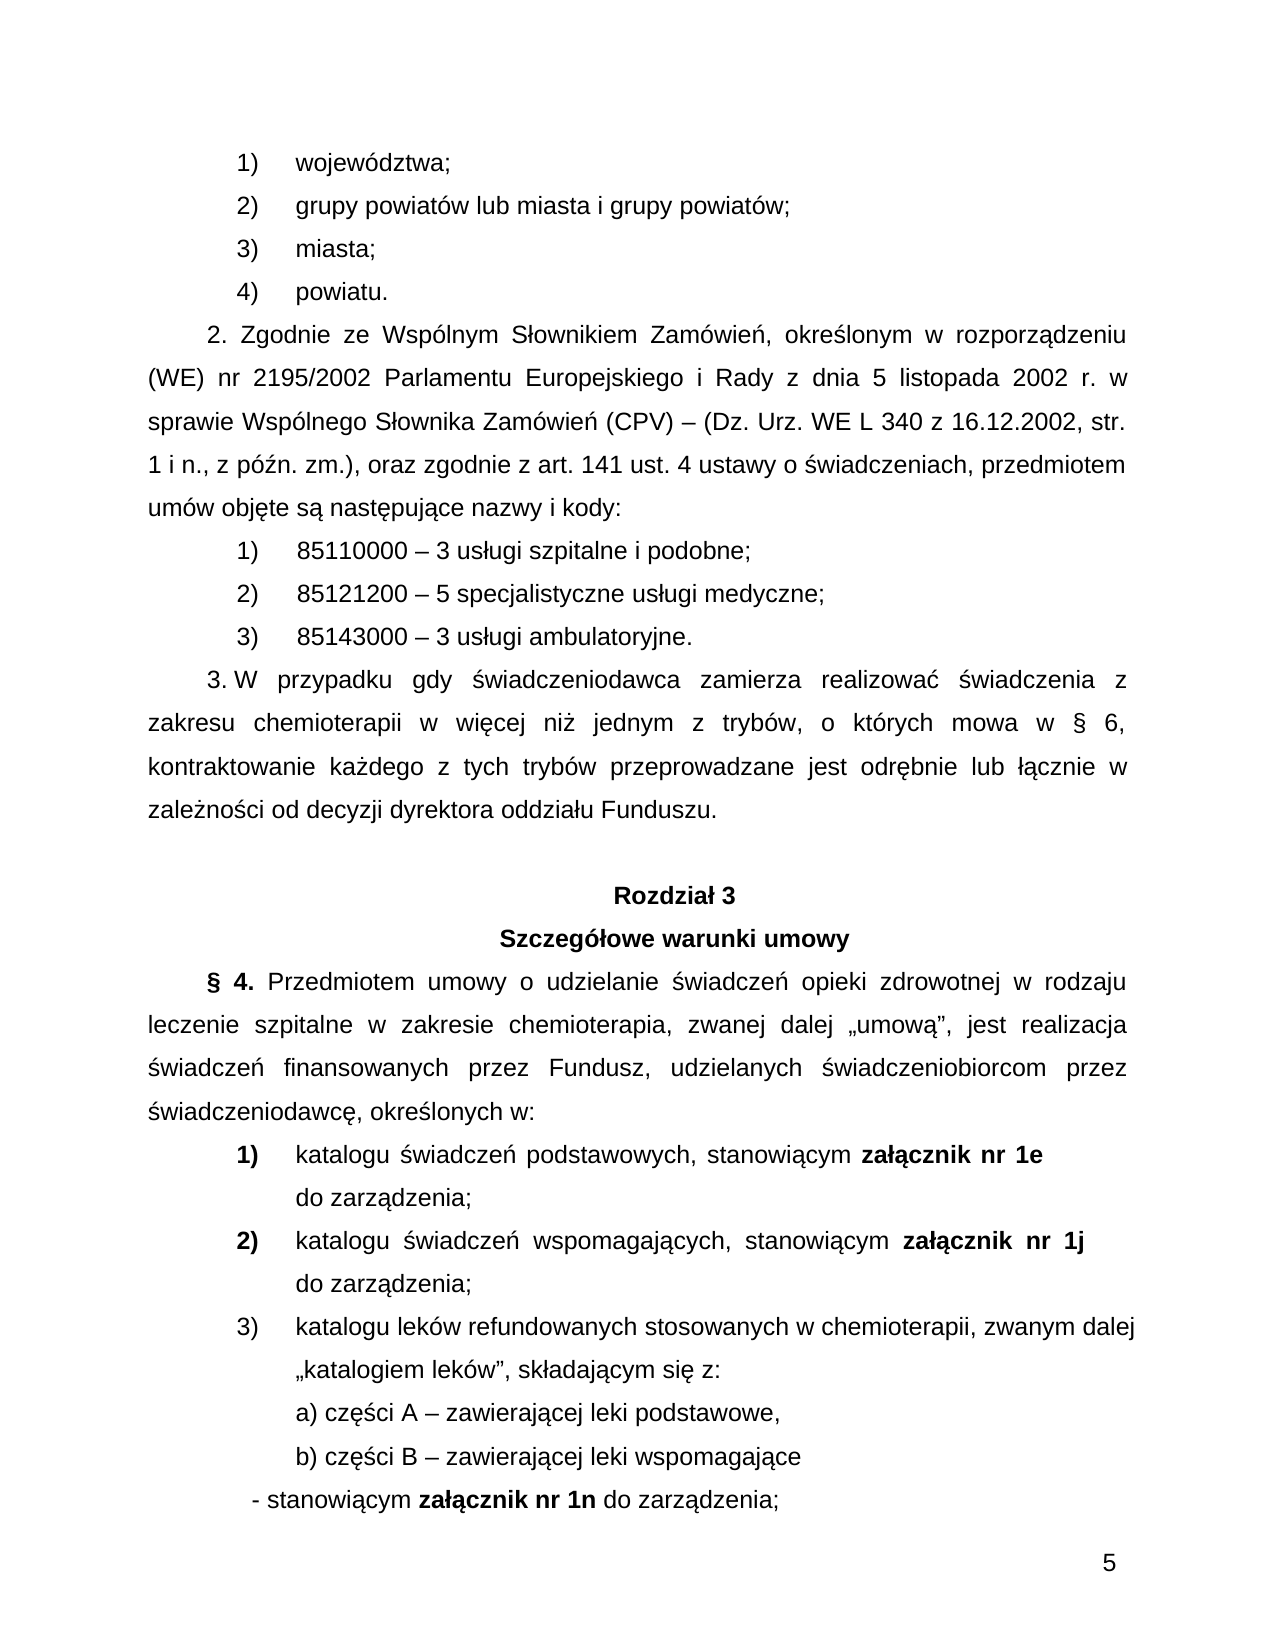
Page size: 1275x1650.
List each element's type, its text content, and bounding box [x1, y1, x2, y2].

text § 4. Przedmiotem umowy o udzielanie świadczeń opieki zdrowotnej w rodzaju leczenie szpitalne w zakresie chemioterapia, zwanej dalej „umową”, jest realizacja świadczeń finansowanych przez Fundusz, udzielanych świadczeniobiorcom przez świadczeniodawcę, określonych w: [148, 967, 1127, 1125]
text do zarządzenia; [295, 1269, 1139, 1298]
list Zgodnie ze Wspólnym Słownikiem Zamówień, określonym w rozporządzeniu (WE) nr 2195/2002 Parlamentu Europejskiego i Rady z dnia 5 listopada 2002 r. w sprawie Wspólnego Słownika Zamówień (CPV) – (Dz. Urz. WE L 340 z 16.12.2002, str. 1 i n., z późn. zm.), oraz zgodnie z art. 141 ust. 4 ustawy o świadczeniach, przedmiotem umów objęte są następujące nazwy i kody: [148, 320, 1128, 521]
text „katalogiem leków”, składającym się z: [295, 1355, 1139, 1384]
text do zarządzenia; [295, 1183, 1139, 1211]
list katalogu leków refundowanych stosowanych w chemioterapii, zwanym dalej [236, 1312, 1139, 1341]
text Szczegółowe warunki umowy [499, 924, 1139, 953]
list części A – zawierającej leki podstawowe, [295, 1398, 1139, 1427]
list 85121200 – 5 specjalistyczne usługi medyczne; [236, 579, 1139, 608]
list W przypadku gdy świadczeniodawca zamierza realizować świadczenia z zakresu chemioterapii w więcej niż jednym z trybów, o których mowa w § 6, kontraktowanie każdego z tych trybów przeprowadzane jest odrębnie lub łącznie w zależności od decyzji dyrektora oddziału Funduszu. [148, 665, 1127, 823]
subtitle Rozdział 3 [405, 881, 943, 909]
list województwa; [236, 148, 1139, 176]
list 85110000 – 3 usługi szpitalne i podobne; [236, 536, 1139, 564]
list miasta; [236, 234, 1139, 263]
list grupy powiatów lub miasta i grupy powiatów; [236, 191, 1139, 219]
list katalogu świadczeń podstawowych, stanowiącym załącznik nr 1e [236, 1139, 1139, 1168]
text - stanowiącym załącznik nr 1n do zarządzenia; [251, 1484, 1139, 1513]
list katalogu świadczeń wspomagających, stanowiącym załącznik nr 1j [236, 1226, 1139, 1254]
list 85143000 – 3 usługi ambulatoryjne. [236, 622, 1139, 651]
list powiatu. [236, 277, 1139, 306]
list części B – zawierającej leki wspomagające [295, 1441, 1139, 1470]
